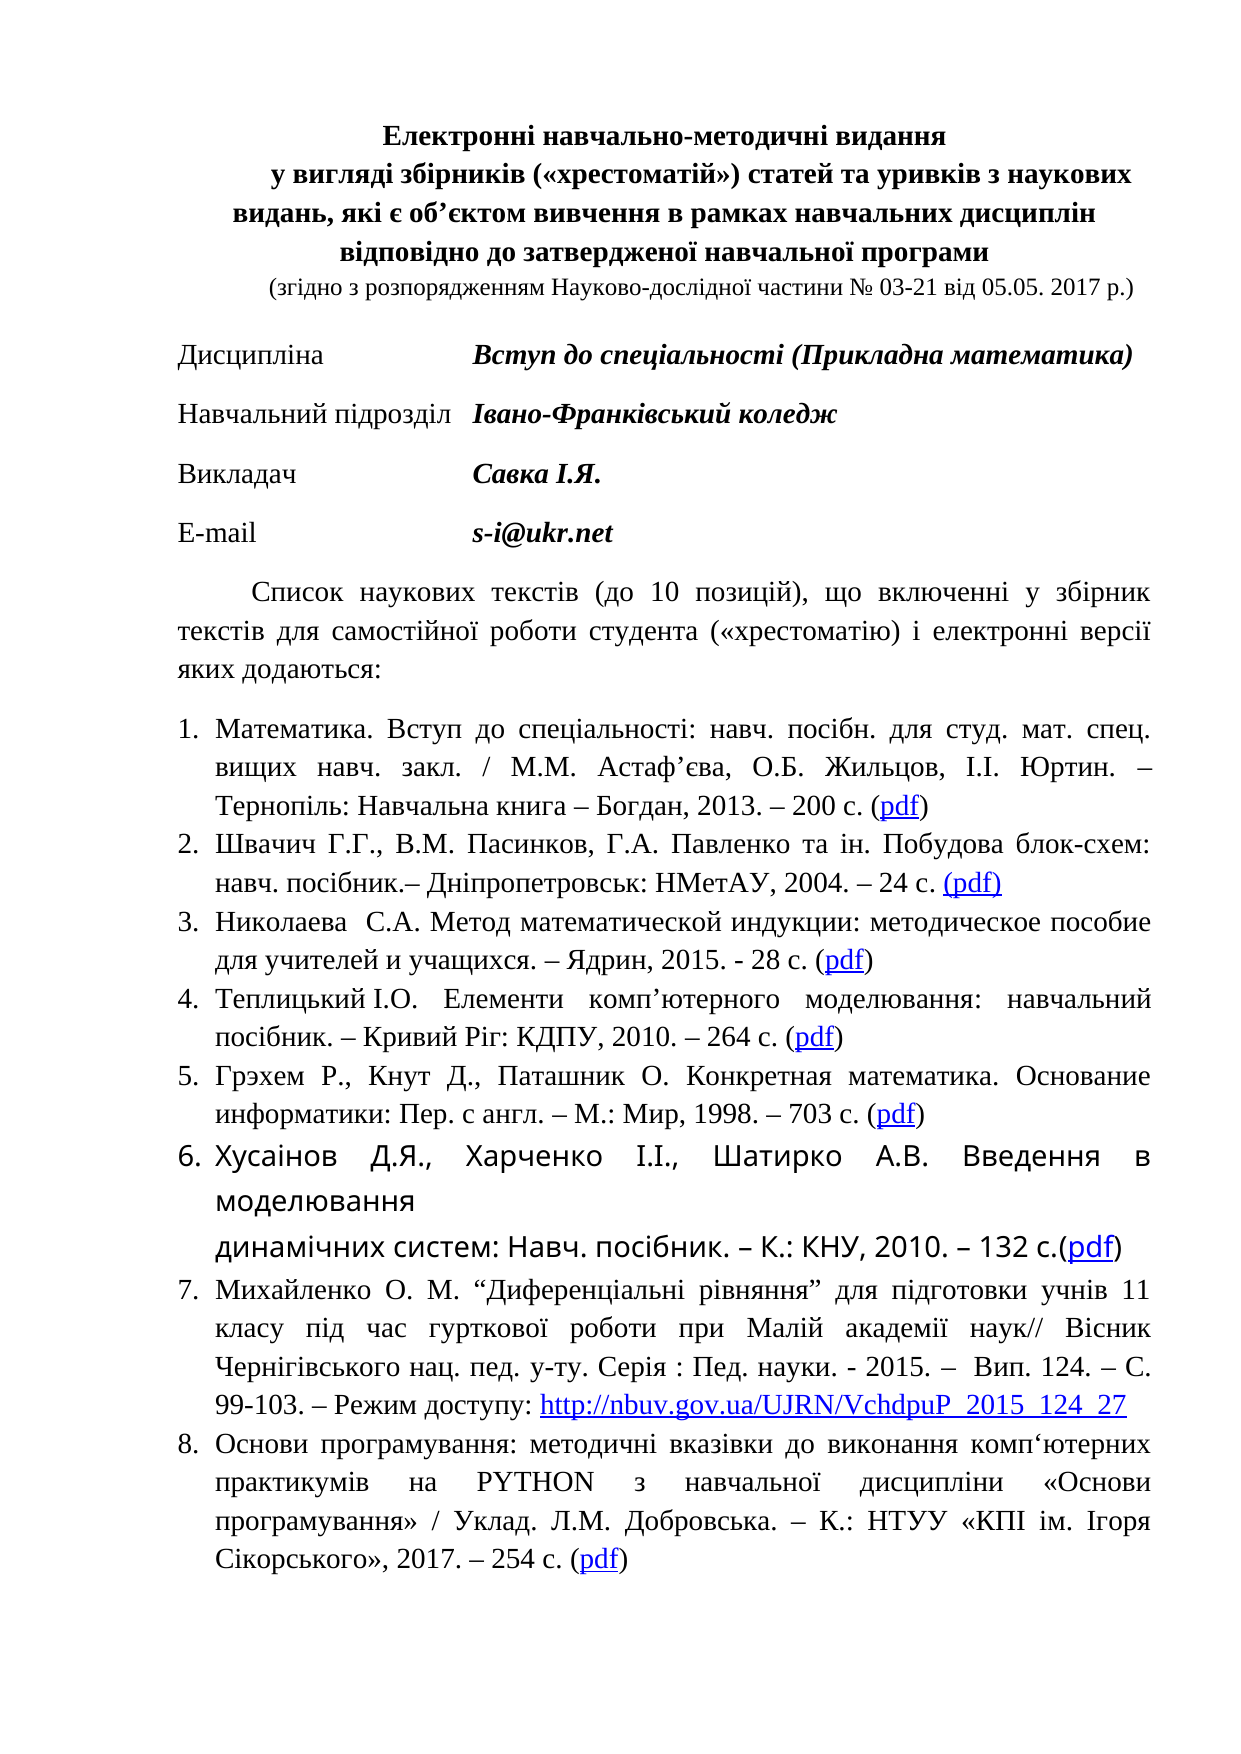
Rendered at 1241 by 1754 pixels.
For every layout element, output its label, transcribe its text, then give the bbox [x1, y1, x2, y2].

list Теплицький І.О. Елементи комп’ютерного моделювання: навчальний посібник. – Кривий Ріг: КДПУ, 2010. – 264 с. (pdf) [177, 981, 1152, 1053]
text у вигляді збірників («хрестоматій») статей та уривків з наукових видань, які є об’єктом вивчення в рамках навчальних дисциплін відповідно до затвердженої навчальної програми [177, 157, 1152, 267]
list Грэхем Р., Кнут Д., Паташник О. Конкретная математика. Основание информатики: Пер. с англ. – М.: Мир, 1998. – 703 с. (pdf) [177, 1058, 1152, 1130]
text Викладач Савка І.Я. [177, 456, 1152, 489]
text Навчальний підрозділ Івано-Франківський коледж [177, 396, 1152, 430]
list Швачич Г.Г., В.М. Пасинков, Г.А. Павленко та ін. Побудова блок-схем: навч. посібник.– Дніпропетровськ: НМетАУ, 2004. – 24 с. (pdf) [177, 827, 1152, 899]
text Список наукових текстів (до 10 позицій), що включенні у збірник текстів для самостійної роботи студента («хрестоматію) і електронні версії яких додаються: [177, 574, 1152, 685]
text Електронні навчально-методичні видання [177, 118, 1152, 152]
text E-mail s-i@ukr.net [177, 515, 1152, 549]
text Дисципліна Вступ до спеціальності (Прикладна математика) [177, 337, 1152, 371]
text (згідно з розпорядженням Науково-дослідної частини № 03-21 від 05.05. 2017 р.) [177, 272, 1152, 301]
list Хусаінов Д.Я., Харченко І.І., Шатирко А.В. Введення в моделювання динамічних систем: Навч. посібник. – К.: КНУ, 2010. – 132 с.(pdf) [177, 1135, 1152, 1266]
list Михайленко О. М. “Диференціальні рівняння” для підготовки учнів 11 класу під час гурткової роботи при Малій академії наук// Вісник Чернігівського нац. пед. у-ту. Серія : Пед. науки. - 2015. – Вип. 124. – С. 99-103. – Режим доступу: http://nbuv.gov.ua/UJRN/VchdpuP_2015_124_27 [177, 1272, 1152, 1421]
list Николаева С.А. Метод математической индукции: методическое пособие для учителей и учащихся. – Ядрин, 2015. - 28 с. (pdf) [177, 904, 1152, 976]
list Математика. Вступ до спеціальності: навч. посібн. для студ. мат. спец. вищих навч. закл. / М.М. Астаф’єва, О.Б. Жильцов, І.І. Юртин. – Тернопіль: Навчальна книга – Богдан, 2013. – 200 с. (pdf) [177, 711, 1152, 822]
list Оcнови програмування: методичні вказівки до виконання комп‘ютерних практикумів на PYTHON з навчальної дисципліни «Основи програмування» / Уклад. Л.М. Добровська. – К.: НТУУ «КПІ ім. Ігоря Сікорського», 2017. – 254 с. (pdf) [177, 1426, 1152, 1575]
